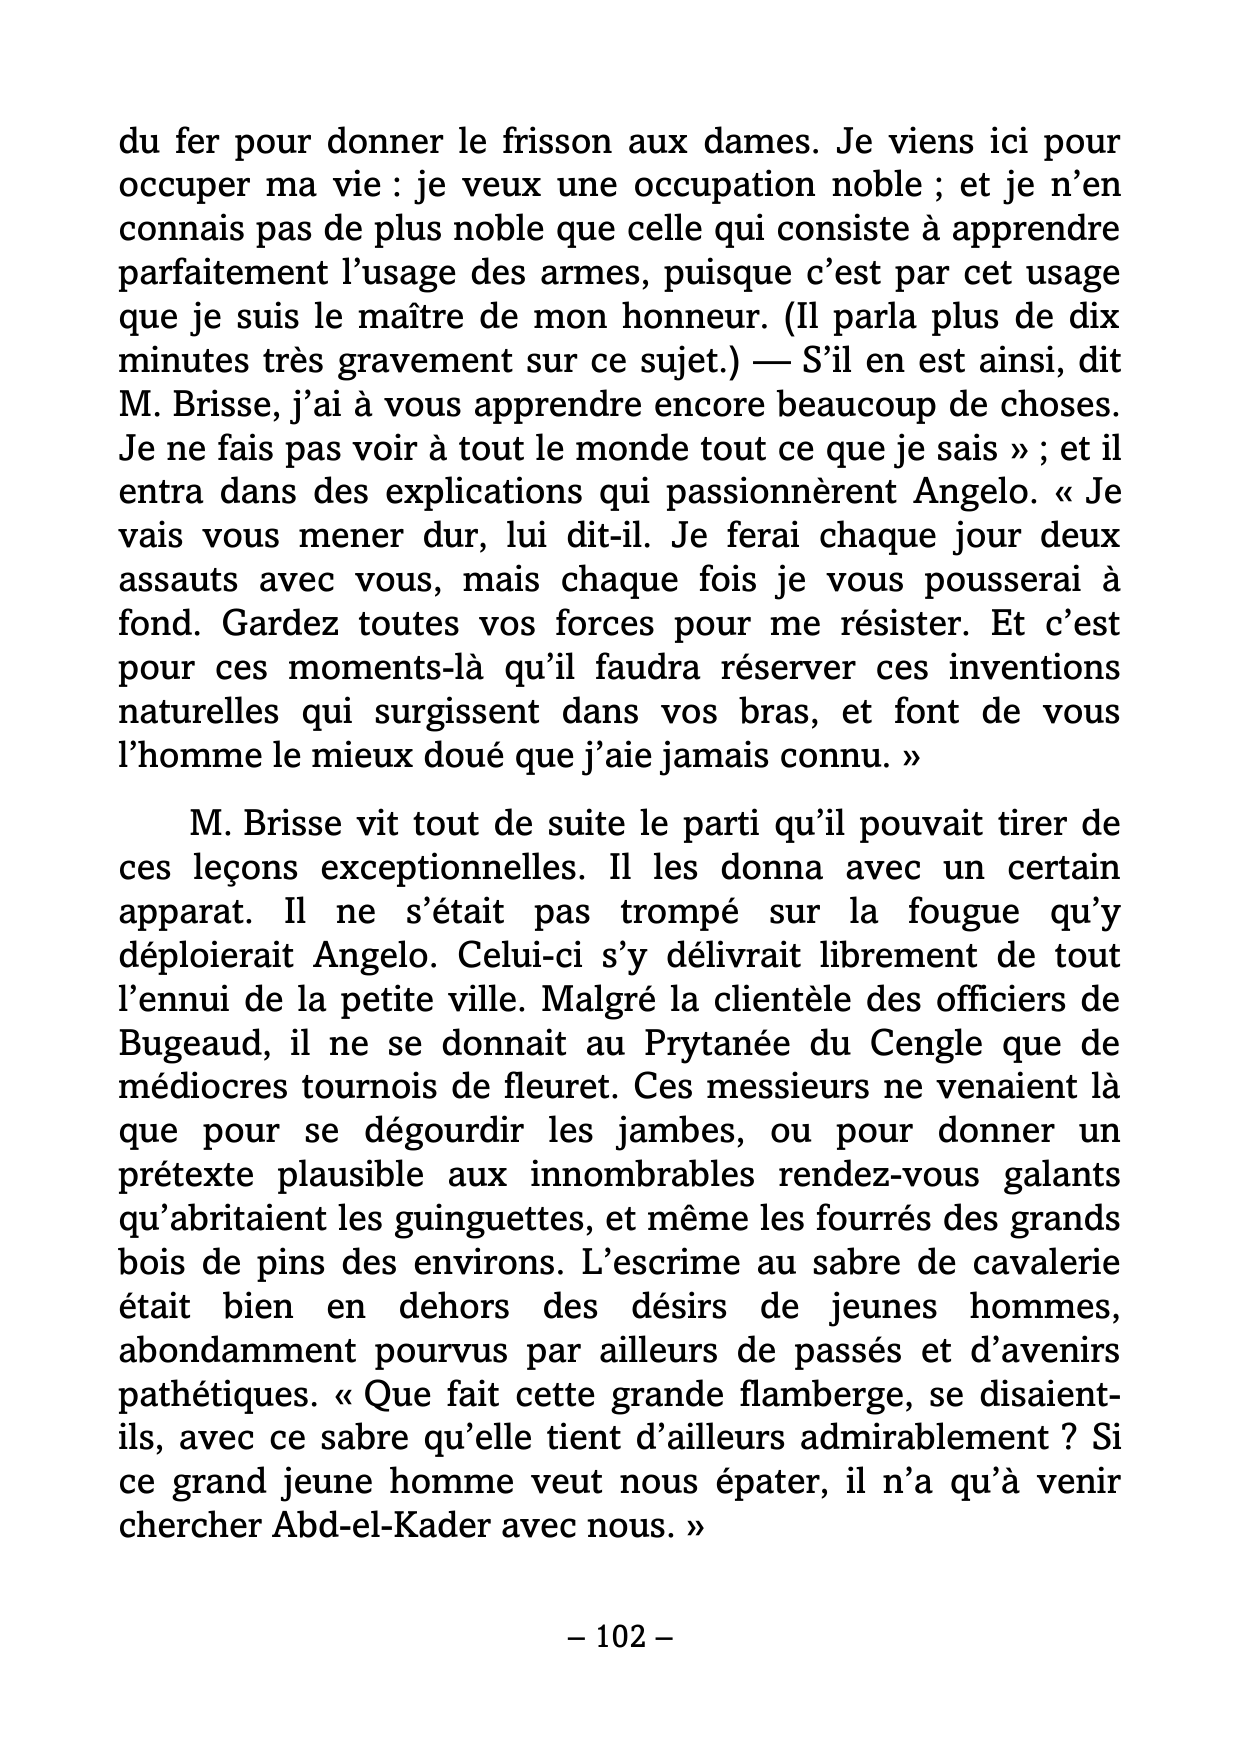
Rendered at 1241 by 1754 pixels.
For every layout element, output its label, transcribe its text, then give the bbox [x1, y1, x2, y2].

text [118, 118, 1122, 776]
text M. Brisse vit tout de suite le parti qu’il pouvait tirer de ces leçons exceptionnelles. Il les donna avec un certain apparat. Il ne s’était pas trompé sur la fougue qu’y déploierait Angelo. Celui-ci s’y délivrait librement de tout l’ennui de la petite ville. Malgré la clientèle des officiers de Bugeaud, il ne se donnait au Prytanée du Cengle que de médiocres tournois de fleuret. Ces messieurs ne venaient là que pour se dégourdir les jambes, ou pour donner un prétexte plausible aux innombrables rendez-vous galants qu’abritaient les guinguettes, et même les fourrés des grands bois de pins des environs. L’escrime au sabre de cavalerie était bien en dehors des désirs de jeunes hommes, abondamment pourvus par ailleurs de passés et d’avenirs pathétiques. « Que fait cette grande flamberge, se disaient-ils, avec ce sabre qu’elle tient d’ailleurs admirablement ? Si ce grand jeune homme veut nous épater, il n’a qu’à venir chercher Abd-el-Kader avec nous. » [118, 801, 1122, 1546]
